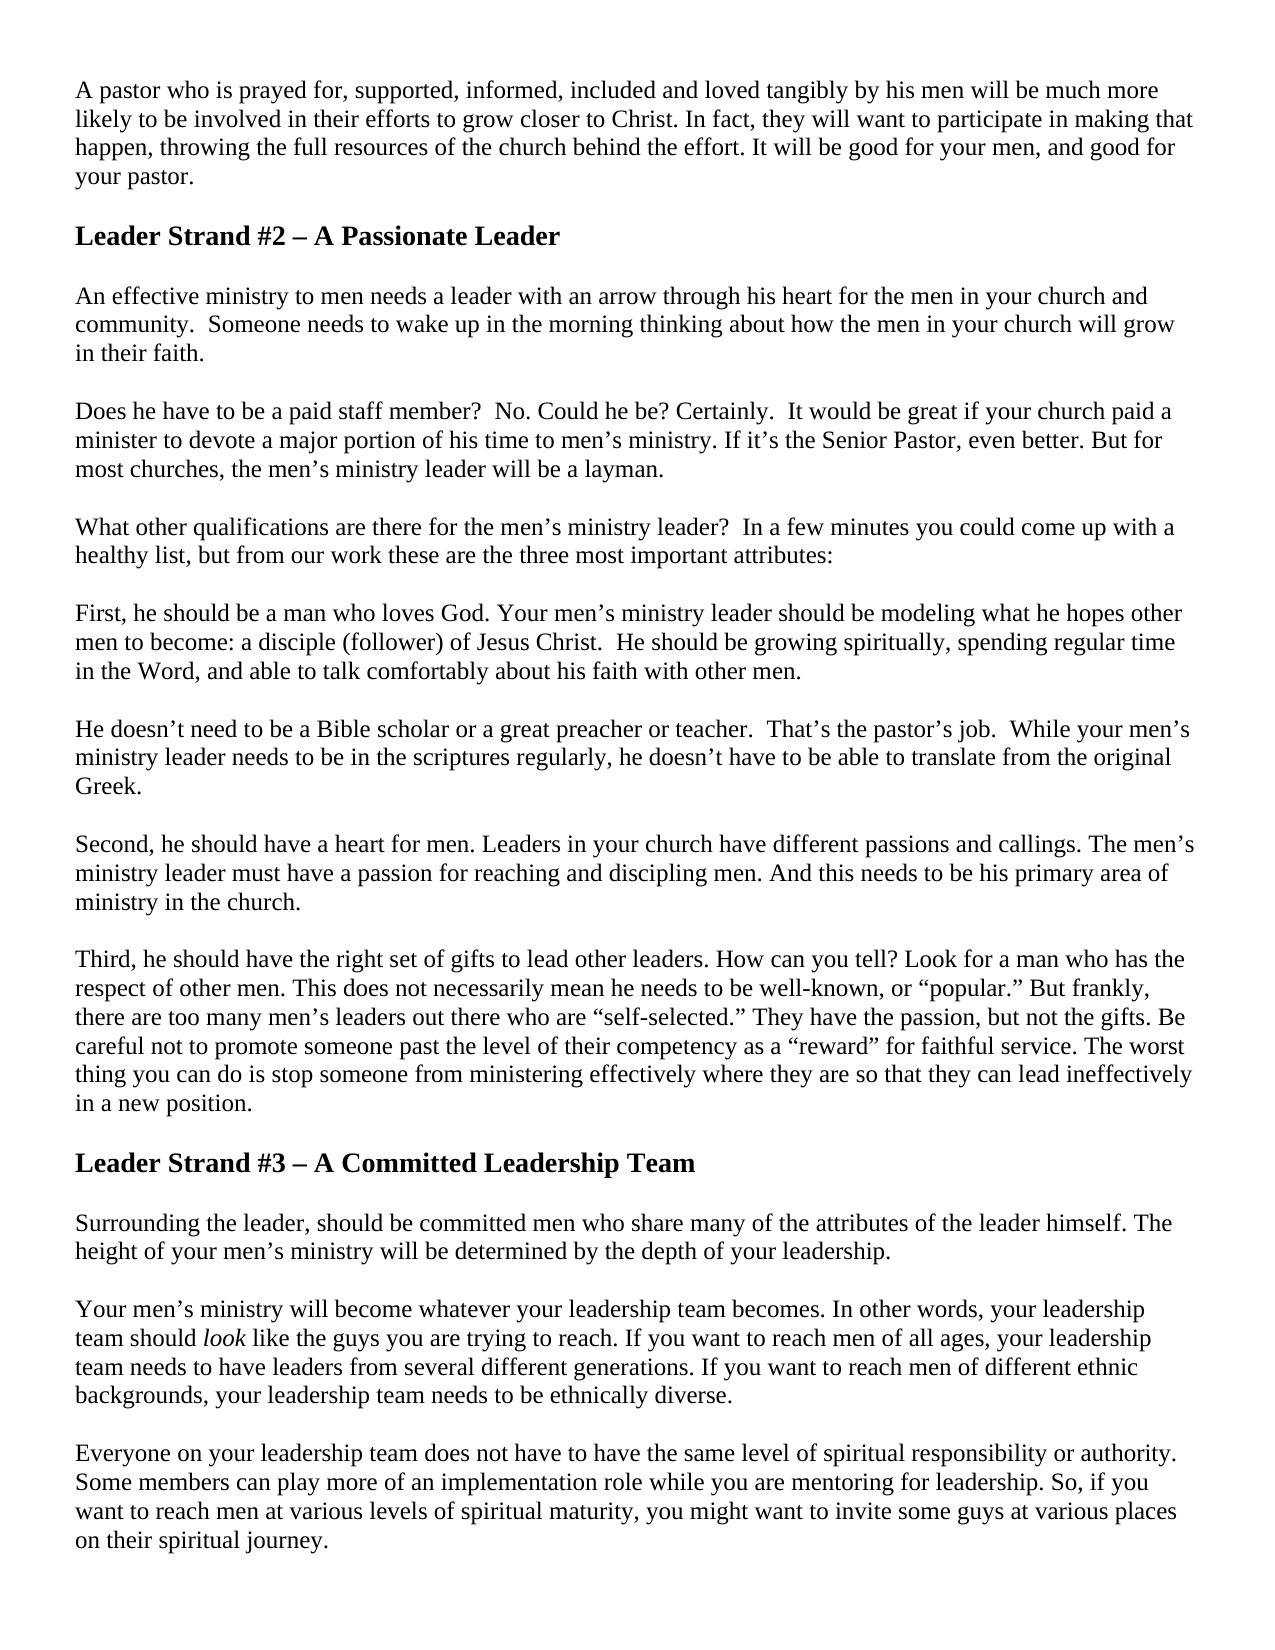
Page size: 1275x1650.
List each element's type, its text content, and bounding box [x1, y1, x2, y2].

text Everyone on your leadership team does not have to have the same level of spiritual responsibility or authority. Some members can play more of an implementation role while you are mentoring for leadership. So, if you want to reach men at various levels of spiritual maturity, you might want to invite some guys at various places on their spiritual journey. [75, 1438, 1200, 1553]
text A pastor who is prayed for, supported, informed, included and loved tangibly by his men will be much more likely to be involved in their efforts to grow closer to Christ. In fact, they will want to participate in making that happen, throwing the full resources of the church behind the effort. It will be good for your men, and good for your pastor. [75, 75, 1200, 190]
text What other qualifications are there for the men’s ministry leader? In a few minutes you could come up with a healthy list, but from our work these are the three most important attributes: [75, 512, 1200, 569]
text Surrounding the leader, should be committed men who share many of the attributes of the leader himself. The height of your men’s ministry will be determined by the depth of your leadership. [75, 1208, 1200, 1265]
text Your men’s ministry will become whatever your leadership team becomes. In other words, your leadership team should look like the guys you are trying to reach. If you want to reach men of all ages, your leadership team needs to have leaders from several different generations. If you want to reach men of different ethnic backgrounds, your leadership team needs to be ethnically diverse. [75, 1294, 1200, 1409]
text An effective ministry to men needs a leader with an arrow through his heart for the men in your church and community. Someone needs to wake up in the morning thinking about how the men in your church will grow in their faith. [75, 281, 1200, 367]
text Does he have to be a paid staff member? No. Could he be? Certainly. It would be great if your church paid a minister to devote a major portion of his time to men’s ministry. If it’s the Senior Pastor, even better. But for most churches, the men’s ministry leader will be a layman. [75, 396, 1200, 482]
text Second, he should have a heart for men. Leaders in your church have different passions and callings. The men’s ministry leader must have a passion for reaching and discipling men. And this needs to be his primary area of ministry in the church. [75, 829, 1200, 915]
text Third, he should have the right set of gifts to lead other leaders. How can you tell? Look for a man who has the respect of other men. This does not necessarily mean he needs to be well-known, or “popular.” But frankly, there are too many men’s leaders out there who are “self-selected.” They have the passion, but not the gifts. Be careful not to promote someone past the level of their competency as a “reward” for faithful service. The worst thing you can do is stop someone from ministering effectively where they are so that they can lead ineffectively in a new position. [75, 944, 1200, 1117]
text First, he should be a man who loves God. Your men’s ministry leader should be modeling what he hopes other men to become: a disciple (follower) of Jesus Christ. He should be growing spiritually, spending regular time in the Word, and able to talk comfortably about his faith with other men. [75, 598, 1200, 684]
text He doesn’t need to be a Bible scholar or a great preacher or teacher. That’s the pastor’s job. While your men’s ministry leader needs to be in the scriptures regularly, he doesn’t have to be able to translate from the original Greek. [75, 714, 1200, 800]
text Leader Strand #3 – A Committed Leadership Team [75, 1146, 1200, 1178]
text Leader Strand #2 – A Passionate Leader [75, 219, 1200, 252]
